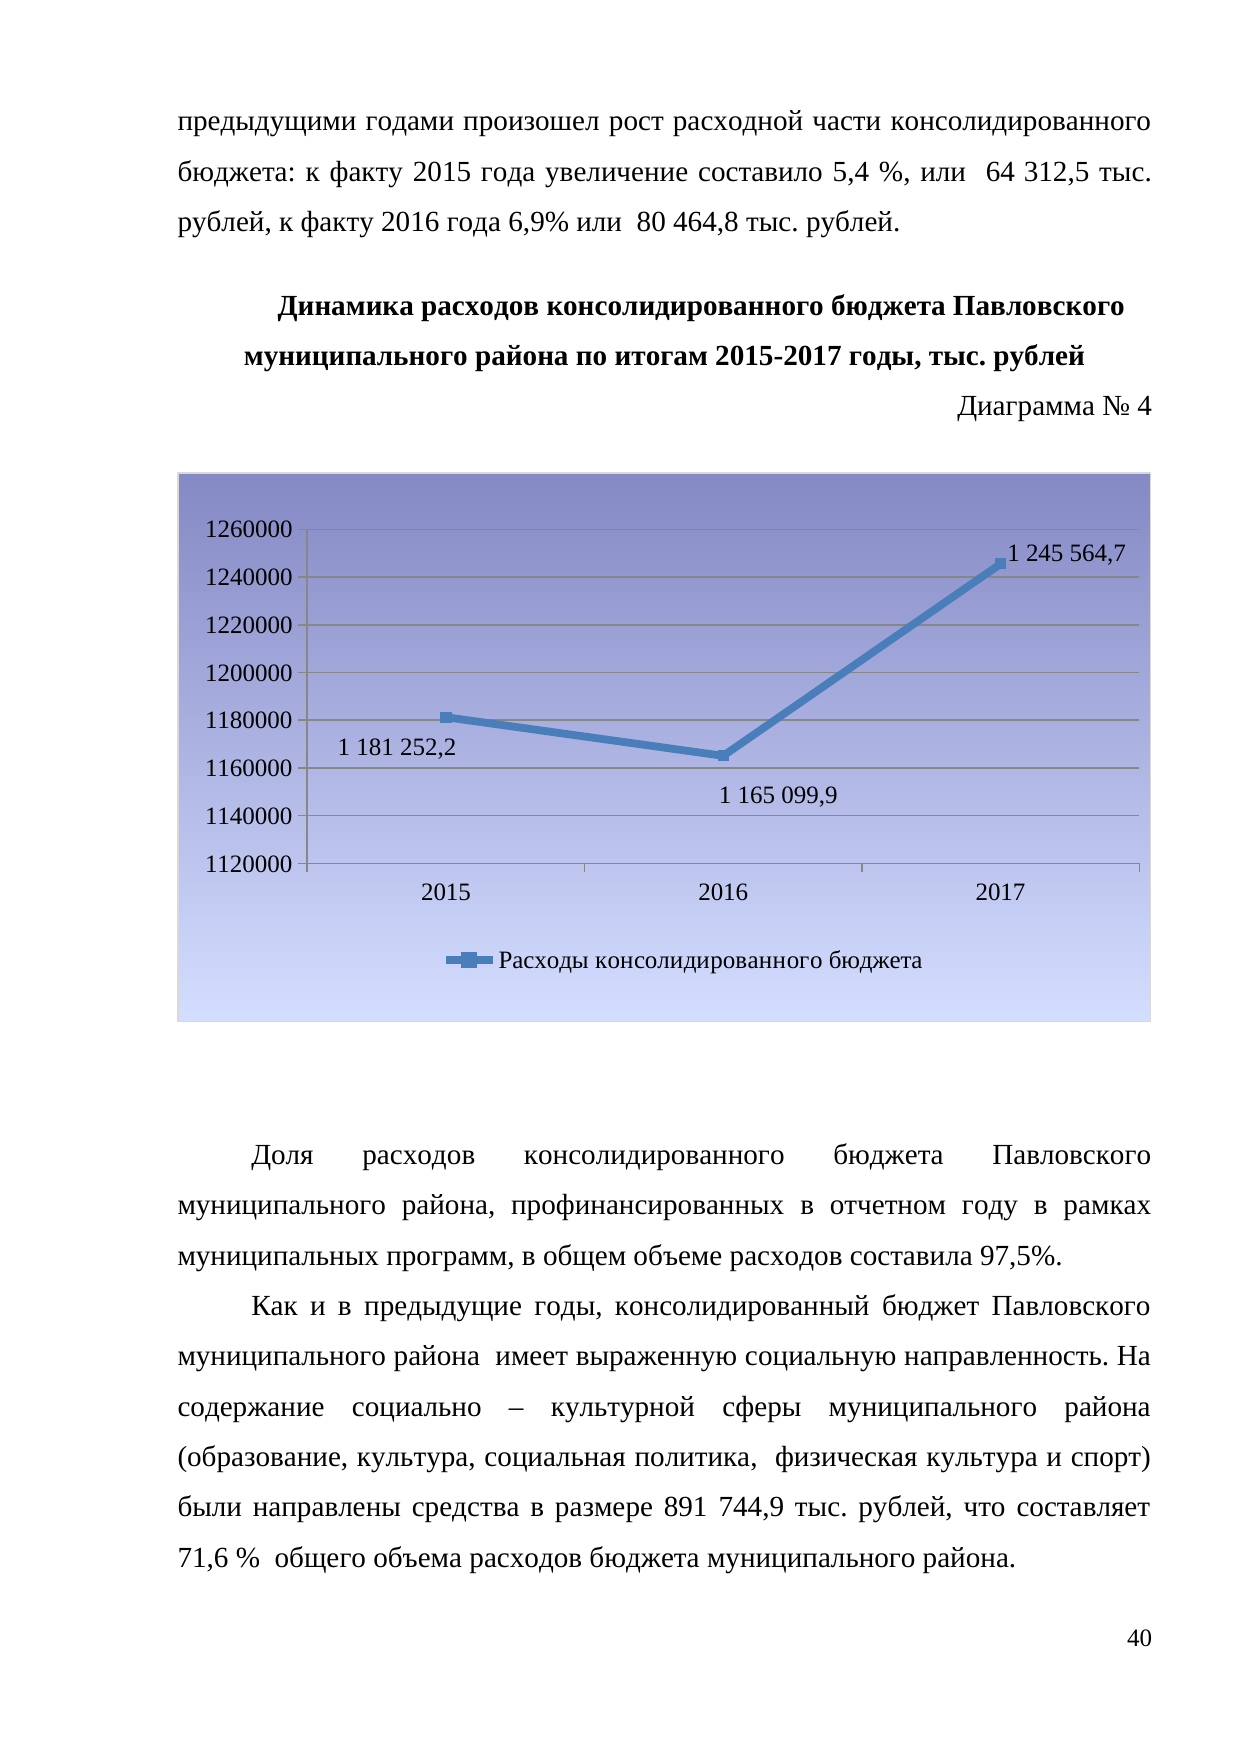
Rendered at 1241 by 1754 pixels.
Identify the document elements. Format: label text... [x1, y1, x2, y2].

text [177, 103, 1152, 238]
text Как и в предыдущие годы, консолидированный бюджет Павловского муниципального района имеет выраженную социальную направленность. На содержание социально – культурной сферы муниципального района (образование, культура, социальная политика, физическая культура и спорт) были направлены средства в размере 891 744,9 тыс. рублей, что составляет 71,6 % общего объема расходов бюджета муниципального района. [177, 1288, 1152, 1573]
text Доля расходов консолидированного бюджета Павловского муниципального района, профинансированных в отчетном году в рамках муниципальных программ, в общем объеме расходов составила 97,5%. [177, 1137, 1152, 1271]
text Диаграмма № 4 [177, 388, 1152, 422]
text Динамика расходов консолидированного бюджета Павловского муниципального района по итогам 2015-2017 годы, тыс. рублей [177, 288, 1152, 372]
